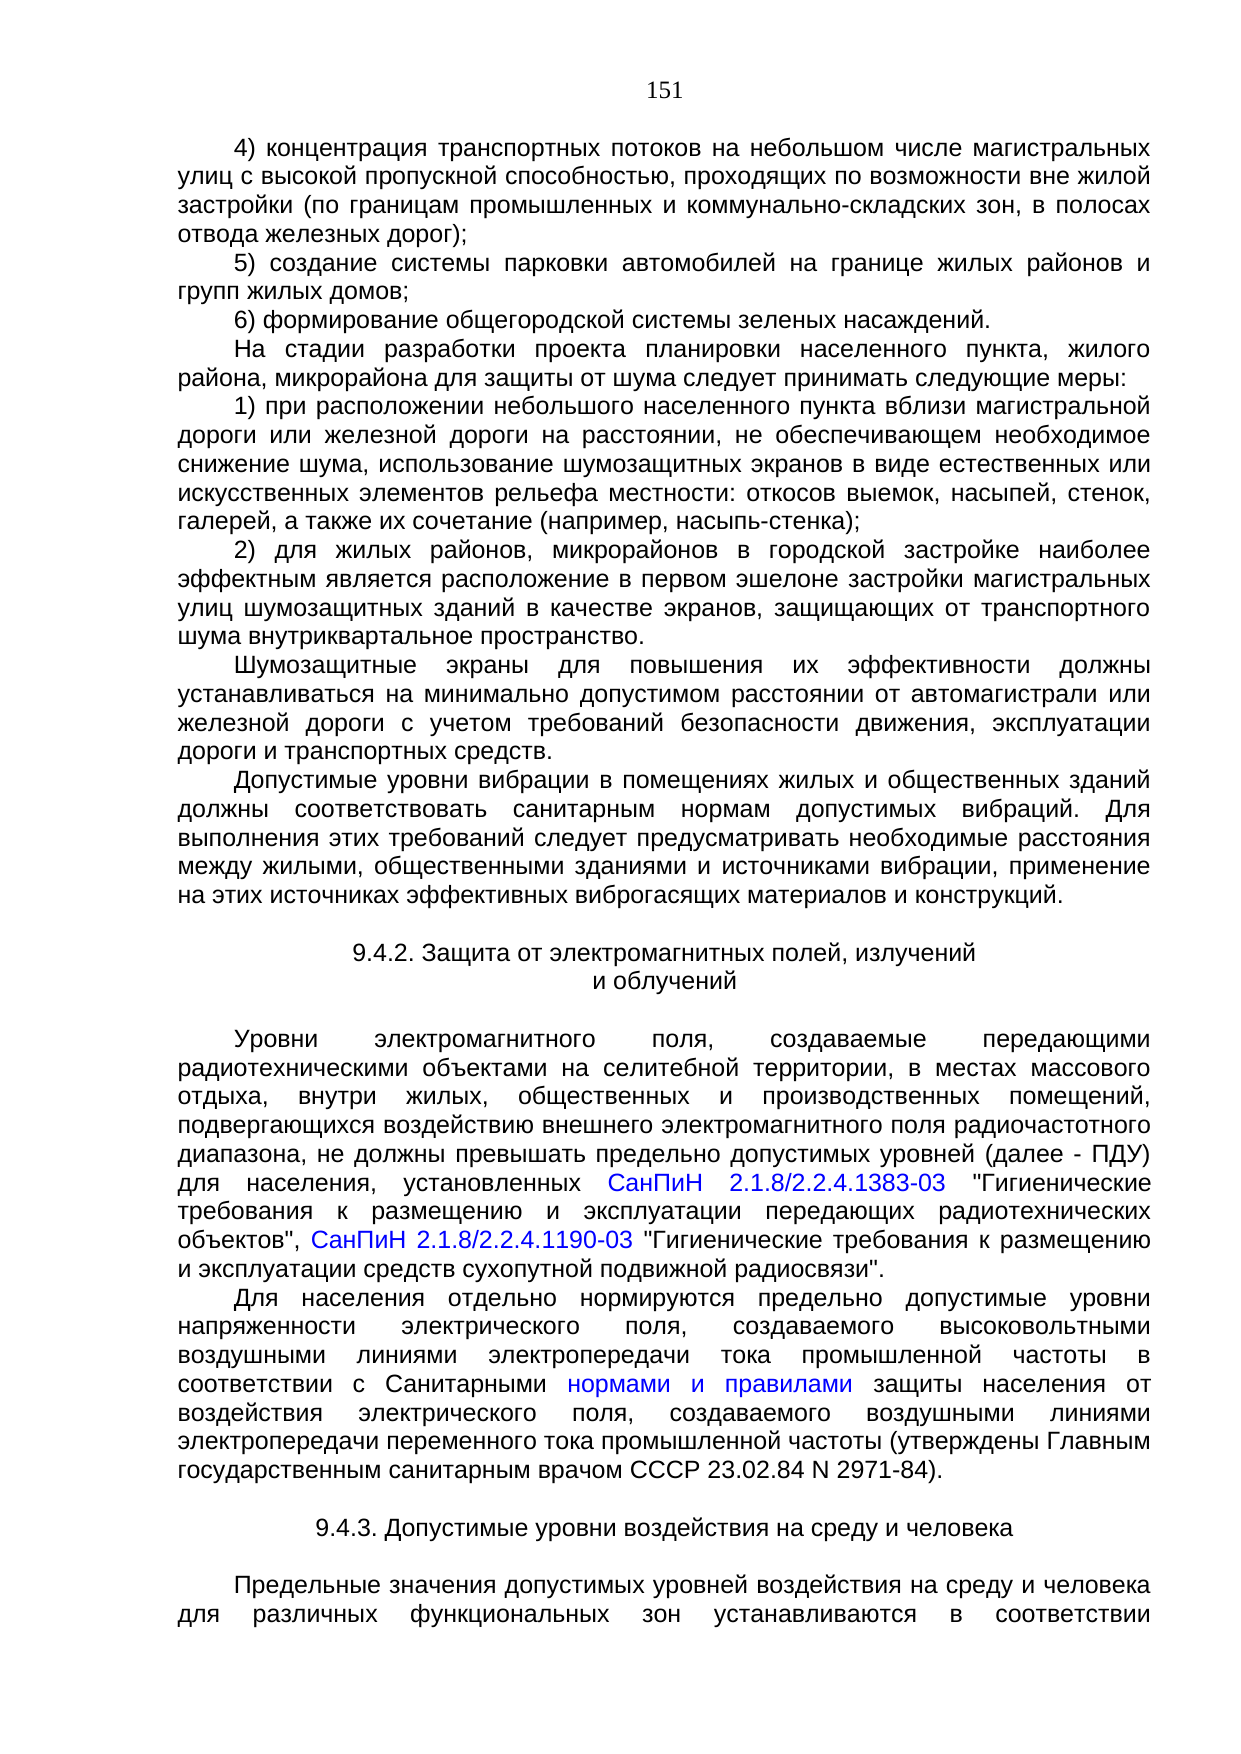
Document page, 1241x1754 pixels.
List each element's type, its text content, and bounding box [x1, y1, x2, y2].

text Для населения отдельно нормируются предельно допустимые уровни напряженности электрического поля, создаваемого высоковольтными воздушными линиями электропередачи тока промышленной частоты в соответствии с Санитарными нормами и правилами защиты населения от воздействия электрического поля, создаваемого воздушными линиями электропередачи переменного тока промышленной частоты (утверждены Главным государственным санитарным врачом СССР 23.02.84 N 2971-84). [177, 1282, 1152, 1484]
text Уровни электромагнитного поля, создаваемые передающими радиотехническими объектами на селитебной территории, в местах массового отдыха, внутри жилых, общественных и производственных помещений, подвергающихся воздействию внешнего электромагнитного поля радиочастотного диапазона, не должны превышать предельно допустимых уровней (далее - ПДУ) для населения, установленных СанПиН 2.1.8/2.2.4.1383-03 "Гигиенические требования к размещению и эксплуатации передающих радиотехнических объектов", СанПиН 2.1.8/2.2.4.1190-03 "Гигиенические требования к размещению и эксплуатации средств сухопутной подвижной радиосвязи". [177, 1024, 1152, 1282]
text 9.4.3. Допустимые уровни воздействия на среду и человека [177, 1512, 1152, 1541]
text 4) концентрация транспортных потоков на небольшом числе магистральных улиц с высокой пропускной способностью, проходящих по возможности вне жилой застройки (по границам промышленных и коммунально-складских зон, в полосах отвода железных дорог); [177, 132, 1152, 247]
text На стадии разработки проекта планировки населенного пункта, жилого района, микрорайона для защиты от шума следует принимать следующие меры: [177, 334, 1152, 391]
text 9.4.2. Защита от электромагнитных полей, излучений [177, 937, 1152, 966]
text 6) формирование общегородской системы зеленых насаждений. [177, 305, 1152, 334]
text Допустимые уровни вибрации в помещениях жилых и общественных зданий должны соответствовать санитарным нормам допустимых вибраций. Для выполнения этих требований следует предусматривать необходимые расстояния между жилыми, общественными зданиями и источниками вибрации, применение на этих источниках эффективных виброгасящих материалов и конструкций. [177, 765, 1152, 909]
text Шумозащитные экраны для повышения их эффективности должны устанавливаться на минимально допустимом расстоянии от автомагистрали или железной дороги с учетом требований безопасности движения, эксплуатации дороги и транспортных средств. [177, 650, 1152, 765]
text 1) при расположении небольшого населенного пункта вблизи магистральной дороги или железной дороги на расстоянии, не обеспечивающем необходимое снижение шума, использование шумозащитных экранов в виде естественных или искусственных элементов рельефа местности: откосов выемок, насыпей, стенок, галерей, а также их сочетание (например, насыпь-стенка); [177, 391, 1152, 535]
text 5) создание системы парковки автомобилей на границе жилых районов и групп жилых домов; [177, 247, 1152, 305]
text 2) для жилых районов, микрорайонов в городской застройке наиболее эффектным является расположение в первом эшелоне застройки магистральных улиц шумозащитных зданий в качестве экранов, защищающих от транспортного шума внутриквартальное пространство. [177, 535, 1152, 650]
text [177, 1570, 1152, 1627]
text и облучений [177, 966, 1152, 995]
